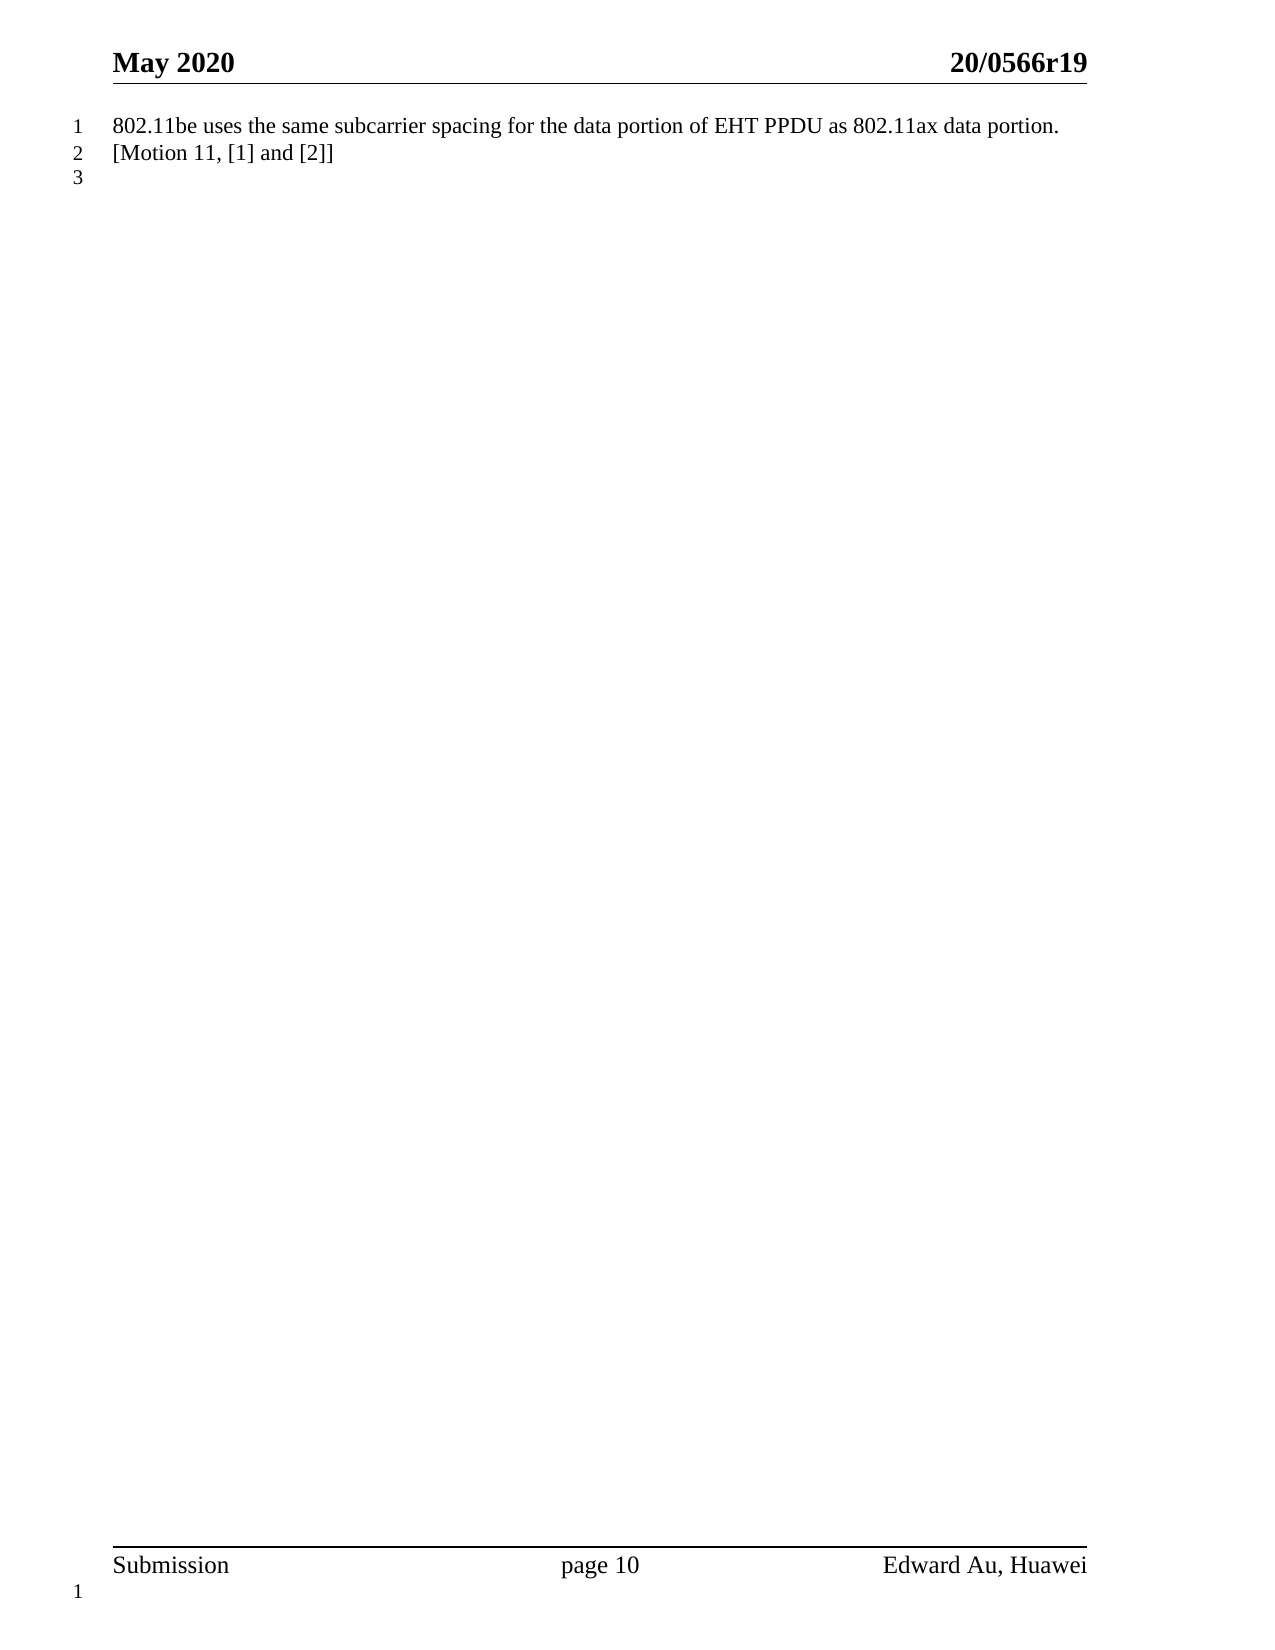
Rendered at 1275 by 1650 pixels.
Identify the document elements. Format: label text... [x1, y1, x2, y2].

text 802.11be uses the same subcarrier spacing for the data portion of EHT PPDU as 802.11ax data portion. [112, 112, 1087, 139]
text [Motion 11, and ] [112, 139, 1087, 165]
